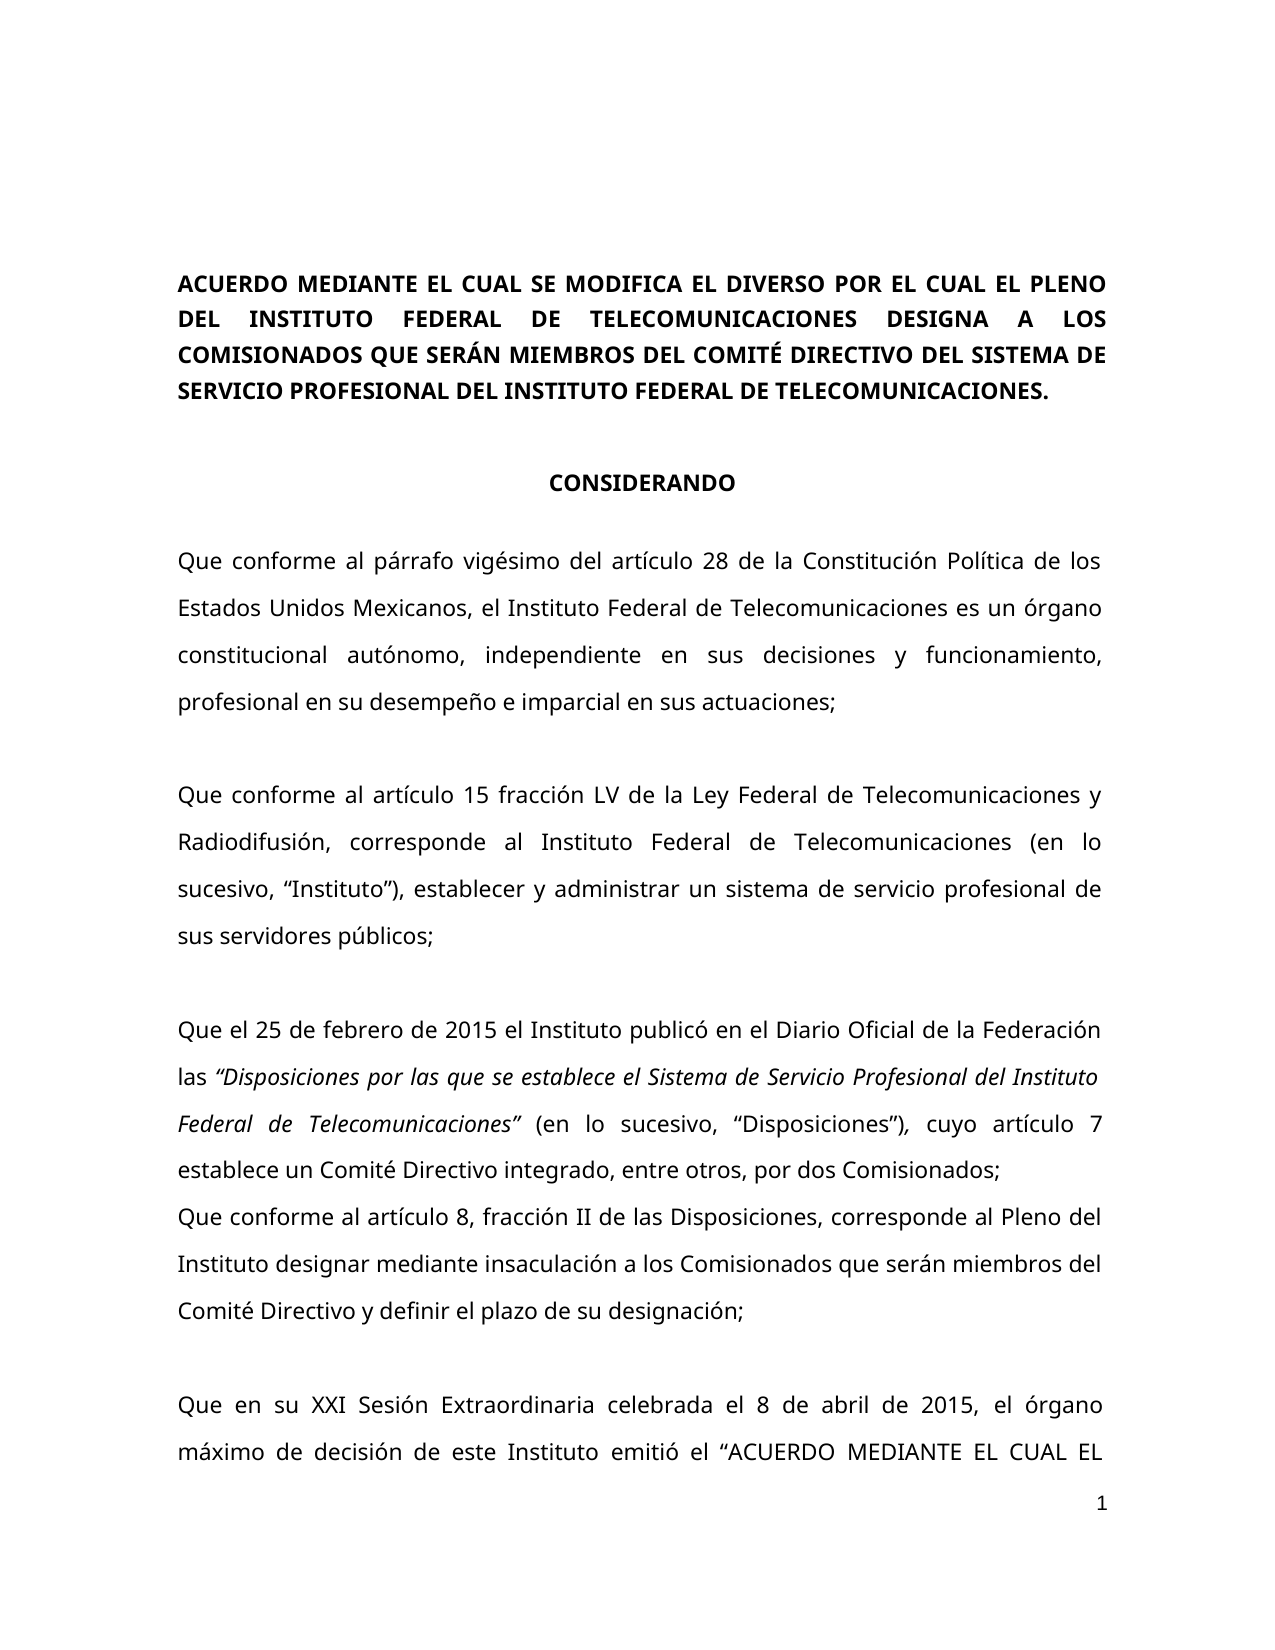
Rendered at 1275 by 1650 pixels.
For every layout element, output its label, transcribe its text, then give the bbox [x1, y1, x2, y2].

subtitle CONSIDERANDO [177, 466, 1107, 498]
text Que conforme al artículo 8, fracción II de las Disposiciones, corresponde al Pleno del Instituto designar mediante insaculación a los Comisionados que serán miembros del Comité Directivo y definir el plazo de su designación; [177, 1201, 1103, 1326]
text Que conforme al párrafo vigésimo del artículo 28 de la Constitución Política de los Estados Unidos Mexicanos, el Instituto Federal de Telecomunicaciones es un órgano constitucional autónomo, independiente en sus decisiones y funcionamiento, profesional en su desempeño e imparcial en sus actuaciones; [177, 545, 1103, 717]
text Que el 25 de febrero de 2015 el Instituto publicó en el Diario Oficial de la Federación las “Disposiciones por las que se establece el Sistema de Servicio Profesional del Instituto Federal de Telecomunicaciones” (en lo sucesivo, “Disposiciones”), cuyo artículo 7 establece un Comité Directivo integrado, entre otros, por dos Comisionados; [177, 1014, 1103, 1186]
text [177, 1389, 1103, 1467]
subtitle ACUERDO MEDIANTE EL CUAL SE MODIFICA EL DIVERSO POR EL CUAL EL PLENO DEL INSTITUTO FEDERAL DE TELECOMUNICACIONES DESIGNA A LOS COMISIONADOS QUE SERÁN MIEMBROS DEL COMITÉ DIRECTIVO DEL SISTEMA DE SERVICIO PROFESIONAL DEL INSTITUTO FEDERAL DE TELECOMUNICACIONES. [177, 267, 1107, 407]
text Que conforme al artículo 15 fracción LV de la Ley Federal de Telecomunicaciones y Radiodifusión, corresponde al Instituto Federal de Telecomunicaciones (en lo sucesivo, “Instituto”), establecer y administrar un sistema de servicio profesional de sus servidores públicos; [177, 779, 1103, 951]
